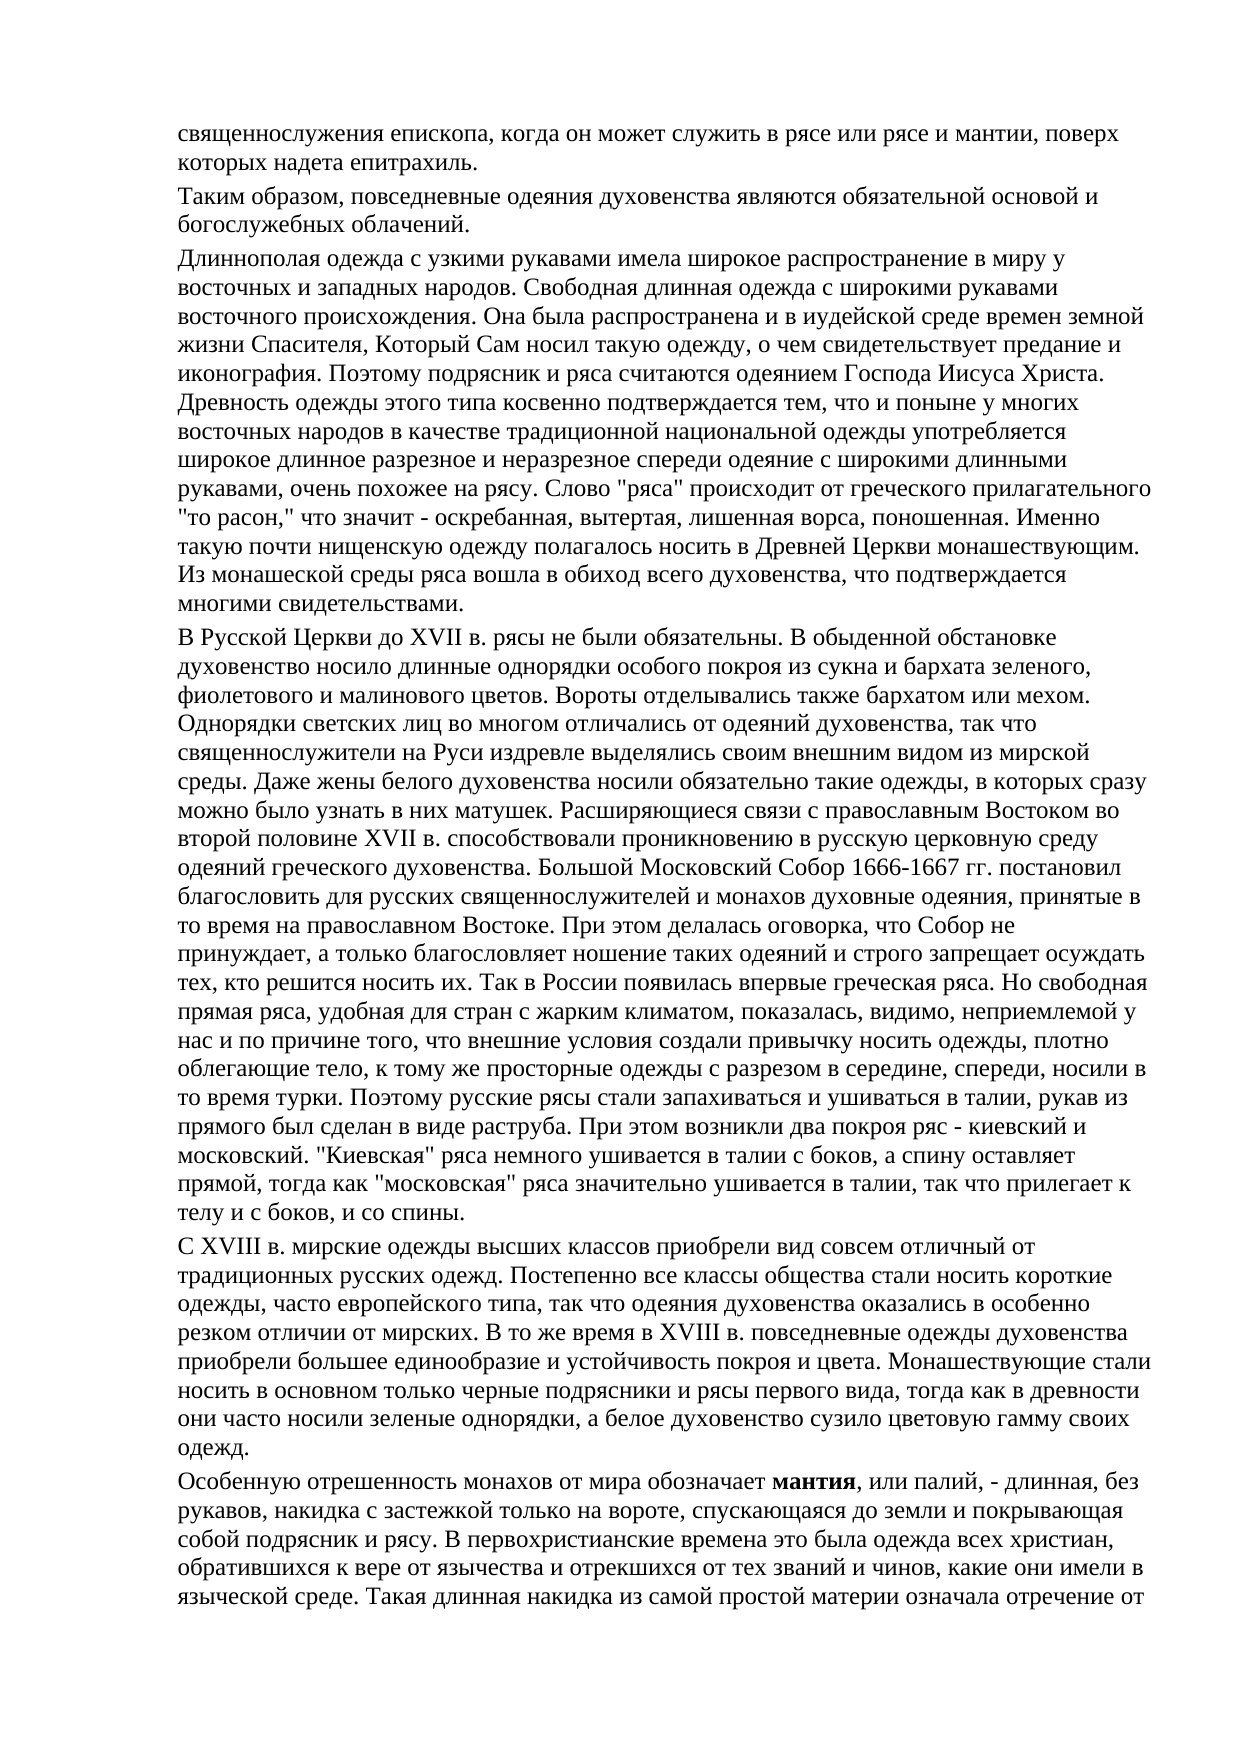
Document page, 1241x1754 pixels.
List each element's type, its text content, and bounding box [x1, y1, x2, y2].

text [177, 1466, 1152, 1610]
text С XVIII в. мирские одежды высших классов приобрели вид совсем отличный от традиционных русских одежд. Постепенно все классы общества стали носить короткие одежды, часто европейского типа, так что одеяния духовенства оказались в особенно резком отличии от мирских. В то же время в XVIII в. повседневные одежды духовенства приобрели большее единообразие и устойчивость покроя и цвета. Монашествующие стали носить в основном только черные подрясники и рясы первого вида, тогда как в древности они часто носили зеленые однорядки, а белое духовенство сузило цветовую гамму своих одежд. [177, 1231, 1152, 1461]
text Длиннополая одежда с узкими рукавами имела широкое распространение в миру у восточных и западных народов. Свободная длинная одежда с широкими рукавами восточного происхождения. Она была распространена и в иудейской среде времен земной жизни Спасителя, Который Сам носил такую одежду, о чем свидетельствует предание и иконография. Поэтому подрясник и ряса считаются одеянием Господа Иисуса Христа. Древность одежды этого типа косвенно подтверждается тем, что и поныне у многих восточных народов в качестве традиционной национальной одежды употребляется широкое длинное разрезное и неразрезное спереди одеяние с широкими длинными рукавами, очень похожее на рясу. Слово "ряса" происходит от греческого прилагательного "то расон," что значит - оскребанная, вытертая, лишенная ворса, поношенная. Именно такую почти нищенскую одежду полагалось носить в Древней Церкви монашествующим. Из монашеской среды ряса вошла в обиход всего духовенства, что подтверждается многими свидетельствами. [177, 243, 1152, 617]
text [177, 118, 1152, 176]
text Таким образом, повседневные одеяния духовенства являются обязательной основой и богослужебных облачений. [177, 181, 1152, 238]
text В Русской Церкви до XVII в. рясы не были обязательны. В обыденной обстановке духовенство носило длинные однорядки особого покроя из сукна и бархата зеленого, фиолетового и малинового цветов. Вороты отделывались также бархатом или мехом. Однорядки светских лиц во многом отличались от одеяний духовенства, так что священнослужители на Руси издревле выделялись своим внешним видом из мирской среды. Даже жены белого духовенства носили обязательно такие одежды, в которых сразу можно было узнать в них матушек. Расширяющиеся связи с православным Востоком во второй половине XVII в. способствовали проникновению в русскую церковную среду одеяний греческого духовенства. Большой Московский Собор 1666-1667 гг. постановил благословить для русских священнослужителей и монахов духовные одеяния, принятые в то время на православном Востоке. При этом делалась оговорка, что Собор не принуждает, а только благословляет ношение таких одеяний и строго запрещает осуждать тех, кто решится носить их. Так в России появилась впервые греческая ряса. Но свободная прямая ряса, удобная для стран с жарким климатом, показалась, видимо, неприемлемой у нас и по причине того, что внешние условия создали привычку носить одежды, плотно облегающие тело, к тому же просторные одежды с разрезом в середине, спереди, носили в то время турки. Поэтому русские рясы стали запахиваться и ушиваться в талии, рукав из прямого был сделан в виде раструба. При этом возникли два покроя ряс - киевский и московский. "Киевская" ряса немного ушивается в талии с боков, а спину оставляет прямой, тогда как "московская" ряса значительно ушивается в талии, так что прилегает к телу и с боков, и со спины. [177, 622, 1152, 1226]
